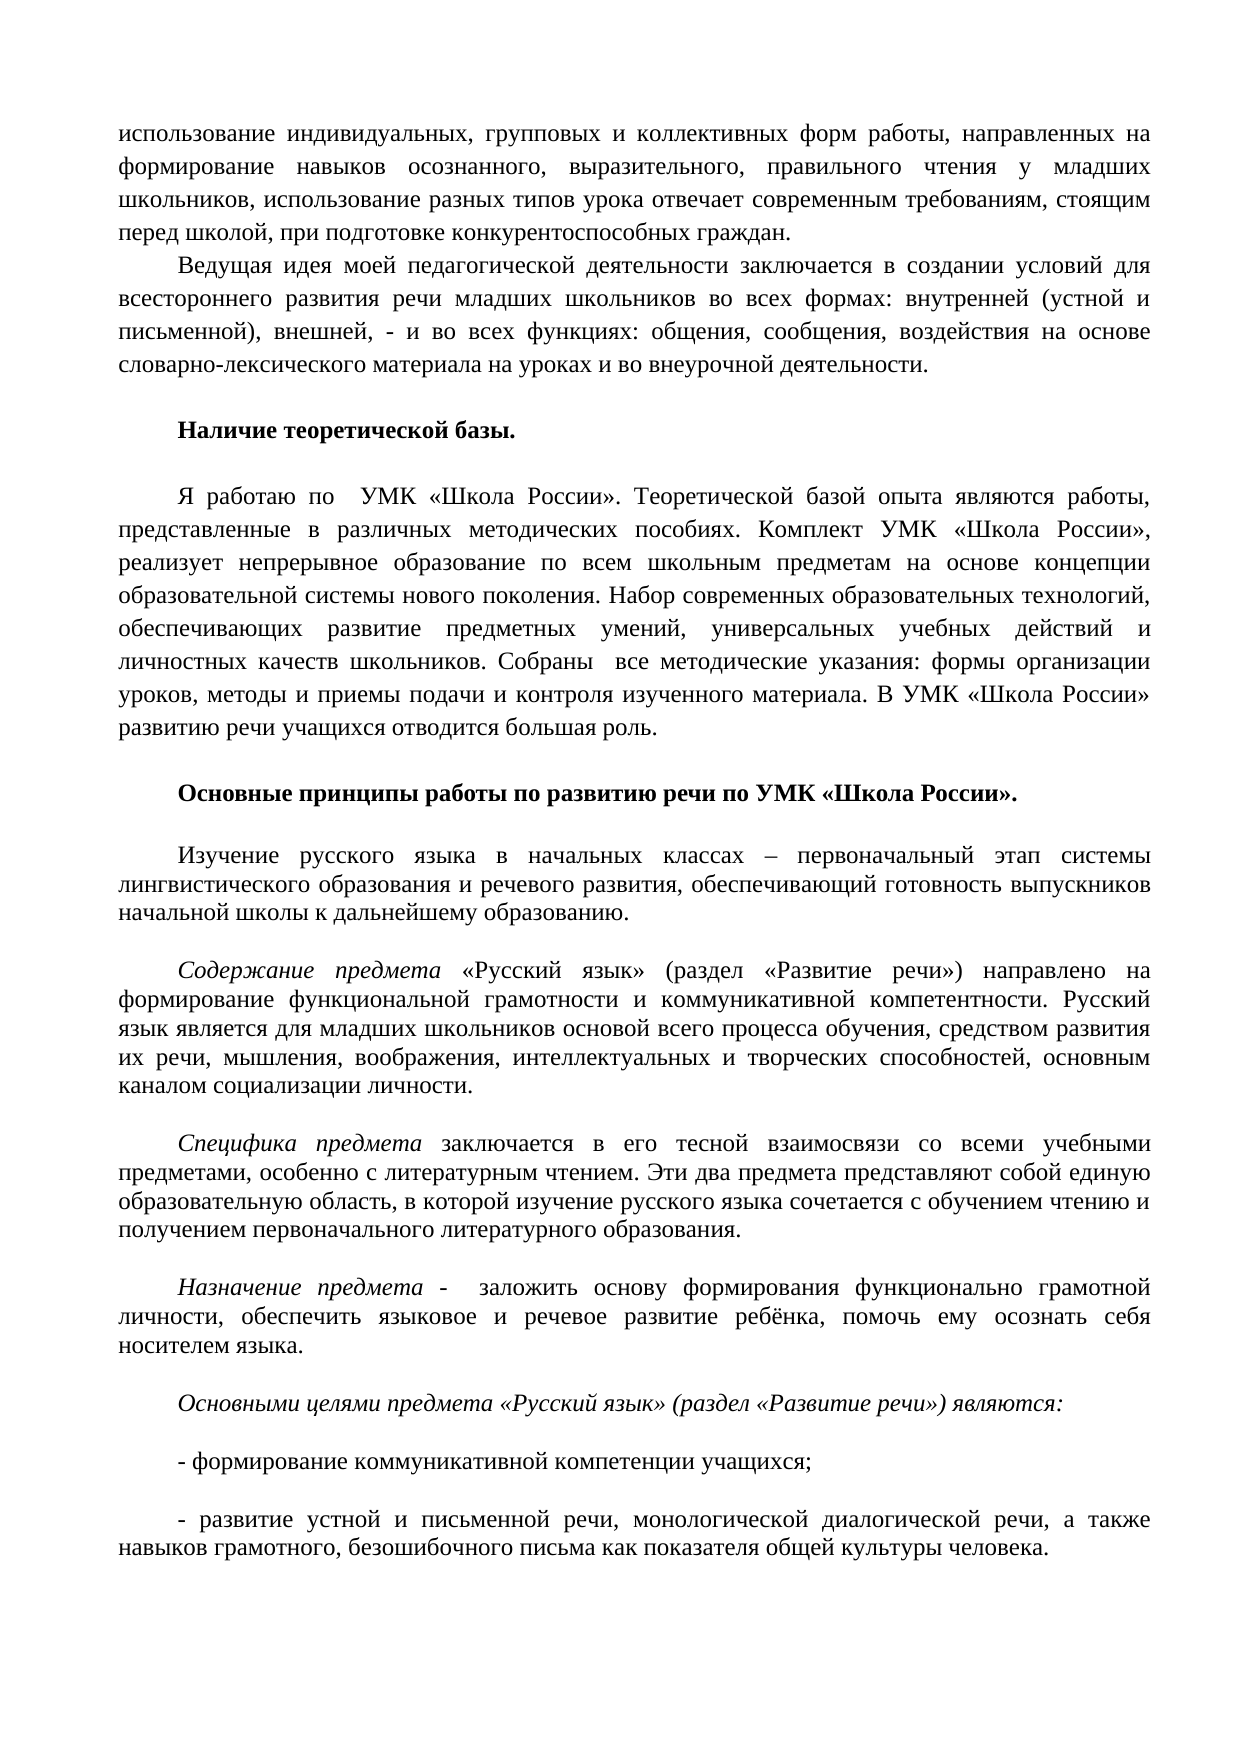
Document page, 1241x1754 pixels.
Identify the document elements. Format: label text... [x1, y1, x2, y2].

text Наличие теоретической базы. [118, 415, 1152, 444]
text - формирование коммуникативной компетенции учащихся; [118, 1446, 1152, 1474]
text Изучение русского языка в начальных классах – первоначальный этап системы лингвистического образования и речевого развития, обеспечивающий готовность выпускников начальной школы к дальнейшему образованию. [118, 840, 1152, 926]
text Содержание предмета «Русский язык» (раздел «Развитие речи») направлено на формирование функциональной грамотности и коммуникативной компетентности. Русский язык является для младших школьников основой всего процесса обучения, средством развития их речи, мышления, воображения, интеллектуальных и творческих способностей, основным каналом социализации личности. [118, 955, 1152, 1099]
text Специфика предмета заключается в его тесной взаимосвязи со всеми учебными предметами, особенно с литературным чтением. Эти два предмета представляют собой единую образовательную область, в которой изучение русского языка сочетается с обучением чтению и получением первоначального литературного образования. [118, 1128, 1152, 1243]
text Основные принципы работы по развитию речи по УМК «Школа России». [118, 778, 1152, 806]
text Я работаю по УМК «Школа России». Теоретической базой опыта являются работы, представленные в различных методических пособиях. Комплект УМК «Школа России», реализует непрерывное образование по всем школьным предметам на основе концепции образовательной системы нового поколения. Набор современных образовательных технологий, обеспечивающих развитие предметных умений, универсальных учебных действий и личностных качеств школьников. Собраны все методические указания: формы организации уроков, методы и приемы подачи и контроля изученного материала. В УМК «Школа России» развитию речи учащихся отводится большая роль. [118, 481, 1152, 741]
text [118, 118, 1152, 246]
text - развитие устной и письменной речи, монологической диалогической речи, а также навыков грамотного, безошибочного письма как показателя общей культуры человека. [118, 1504, 1152, 1561]
text Ведущая идея моей педагогической деятельности заключается в создании условий для всестороннего развития речи младших школьников во всех формах: внутренней (устной и письменной), внешней, - и во всех функциях: общения, сообщения, воздействия на основе словарно-лексического материала на уроках и во внеурочной деятельности. [118, 250, 1152, 378]
text Основными целями предмета «Русский язык» (раздел «Развитие речи») являются: [118, 1388, 1152, 1417]
text Назначение предмета - заложить основу формирования функционально грамотной личности, обеспечить языковое и речевое развитие ребёнка, помочь ему осознать себя носителем языка. [118, 1272, 1152, 1359]
